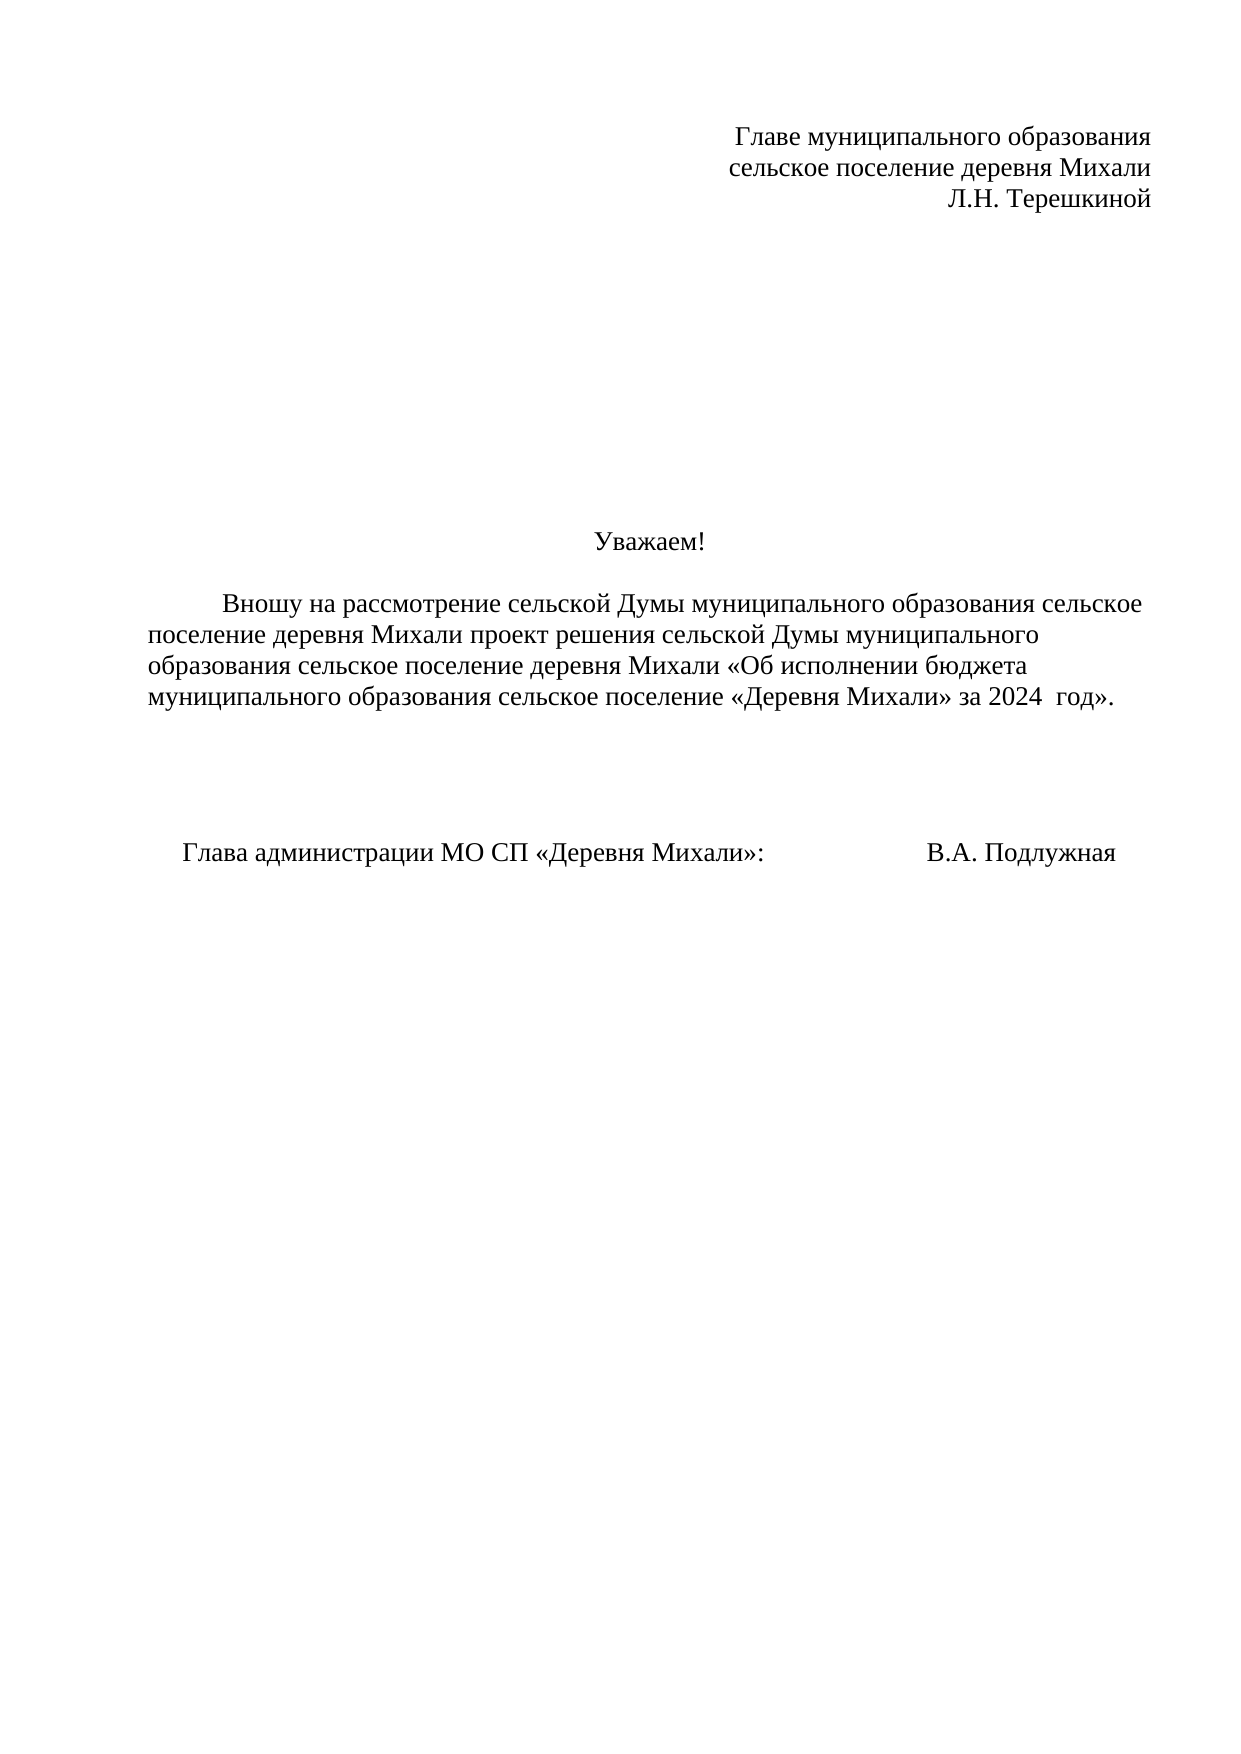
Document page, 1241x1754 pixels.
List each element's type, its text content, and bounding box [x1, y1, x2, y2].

text Вношу на рассмотрение сельской Думы муниципального образования сельское поселение деревня Михали проект решения сельской Думы муниципального образования сельское поселение деревня Михали «Об исполнении бюджета муниципального образования сельское поселение «Деревня Михали» за 2024 год». [148, 587, 1152, 712]
text Глава администрации МО СП «Деревня Михали»: В.А. Подлужная [148, 836, 1152, 867]
text Уважаем! [148, 525, 1152, 556]
text Главе муниципального образования [148, 120, 1152, 151]
text Л.Н. Терешкиной [148, 182, 1152, 213]
text сельское поселение деревня Михали [148, 151, 1152, 182]
